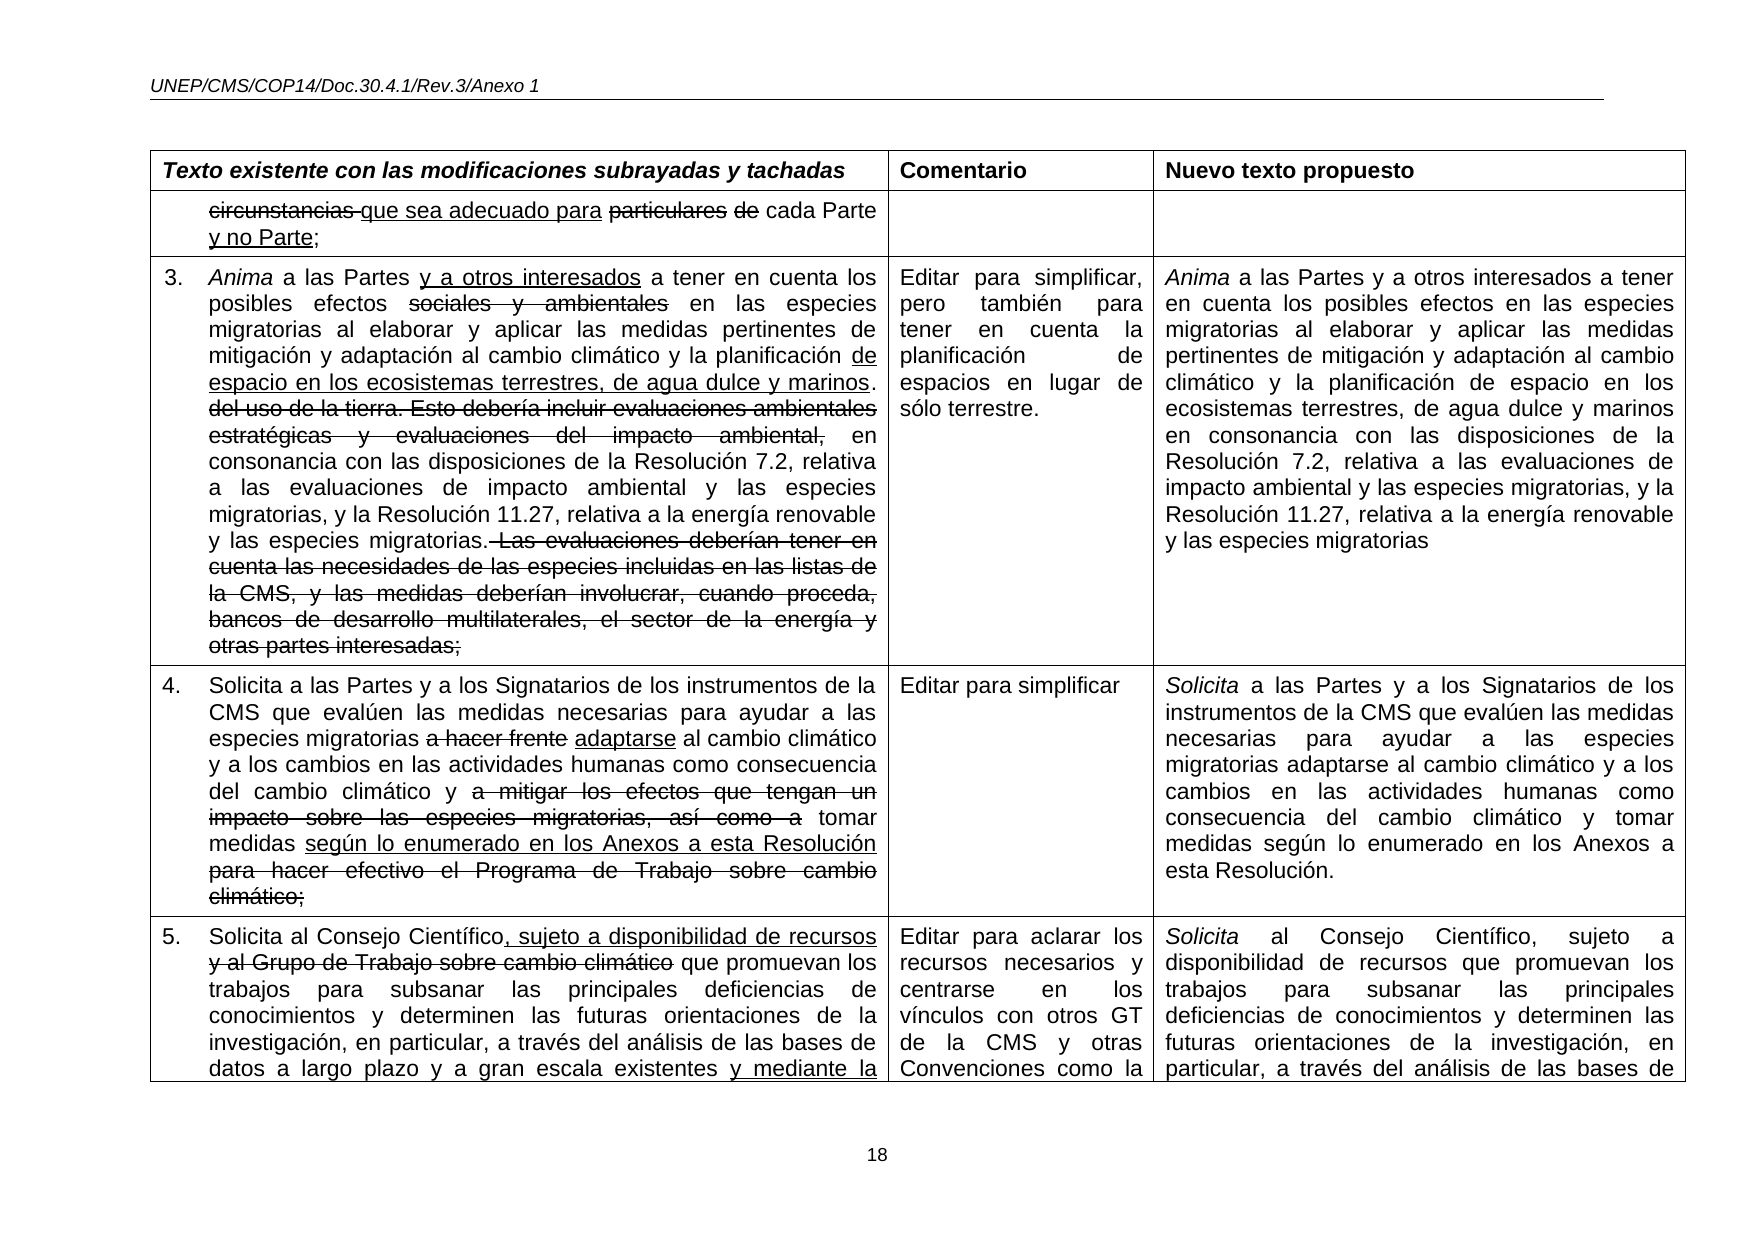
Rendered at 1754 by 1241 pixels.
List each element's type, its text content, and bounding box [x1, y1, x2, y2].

table_cell Solicita a las Partes y a los Signatarios de los instrumentos de la CMS que evalúen las medidas necesarias para ayudar a las especies migratorias a hacer frente adaptarse al cambio climático y a los cambios en las actividades humanas como consecuencia del cambio climático y a mitigar los efectos que tengan un impacto sobre las especies migratorias, así como a tomar medidas según lo enumerado en los Anexos a esta Resolución para hacer efectivo el Programa de Trabajo sobre cambio climático; [151, 666, 888, 916]
table_cell Editar para simplificar, pero también para tener en cuenta la planificación de espacios en lugar de sólo terrestre. [889, 257, 1153, 665]
table_header Texto existente con las modificaciones subrayadas y tachadas [151, 151, 888, 190]
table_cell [151, 191, 888, 256]
table_cell 3. Anima a las Partes y a otros interesados a tener en cuenta los posibles efectos sociales y ambientales en las especies migratorias al elaborar y aplicar las medidas pertinentes de mitigación y adaptación al cambio climático y la planificación de espacio en los ecosistemas terrestres, de agua dulce y marinos. del uso de la tierra. Esto debería incluir evaluaciones ambientales estratégicas y evaluaciones del impacto ambiental, en consonancia con las disposiciones de la Resolución 7.2, relativa a las evaluaciones de impacto ambiental y las especies migratorias, y la Resolución 11.27, relativa a la energía renovable y las especies migratorias. Las evaluaciones deberían tener en cuenta las necesidades de las especies incluidas en las listas de la CMS, y las medidas deberían involucrar, cuando proceda, bancos de desarrollo multilaterales, el sector de la energía y otras partes interesadas; [151, 257, 888, 665]
table_header Nuevo texto propuesto [1154, 151, 1685, 190]
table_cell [1154, 191, 1685, 256]
table_header Comentario [889, 151, 1153, 190]
table_cell Anima a las Partes y a otros interesados a tener en cuenta los posibles efectos en las especies migratorias al elaborar y aplicar las medidas pertinentes de mitigación y adaptación al cambio climático y la planificación de espacio en los ecosistemas terrestres, de agua dulce y marinos en consonancia con las disposiciones de la Resolución 7.2, relativa a las evaluaciones de impacto ambiental y las especies migratorias, y la Resolución 11.27, relativa a la energía renovable y las especies migratorias [1154, 257, 1685, 665]
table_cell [889, 191, 1153, 256]
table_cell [889, 917, 1153, 1081]
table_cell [1154, 917, 1685, 1081]
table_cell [151, 917, 888, 1081]
table_cell Solicita a las Partes y a los Signatarios de los instrumentos de la CMS que evalúen las medidas necesarias para ayudar a las especies migratorias adaptarse al cambio climático y a los cambios en las actividades humanas como consecuencia del cambio climático y tomar medidas según lo enumerado en los Anexos a esta Resolución. [1154, 666, 1685, 916]
table_cell Editar para simplificar [889, 666, 1153, 916]
